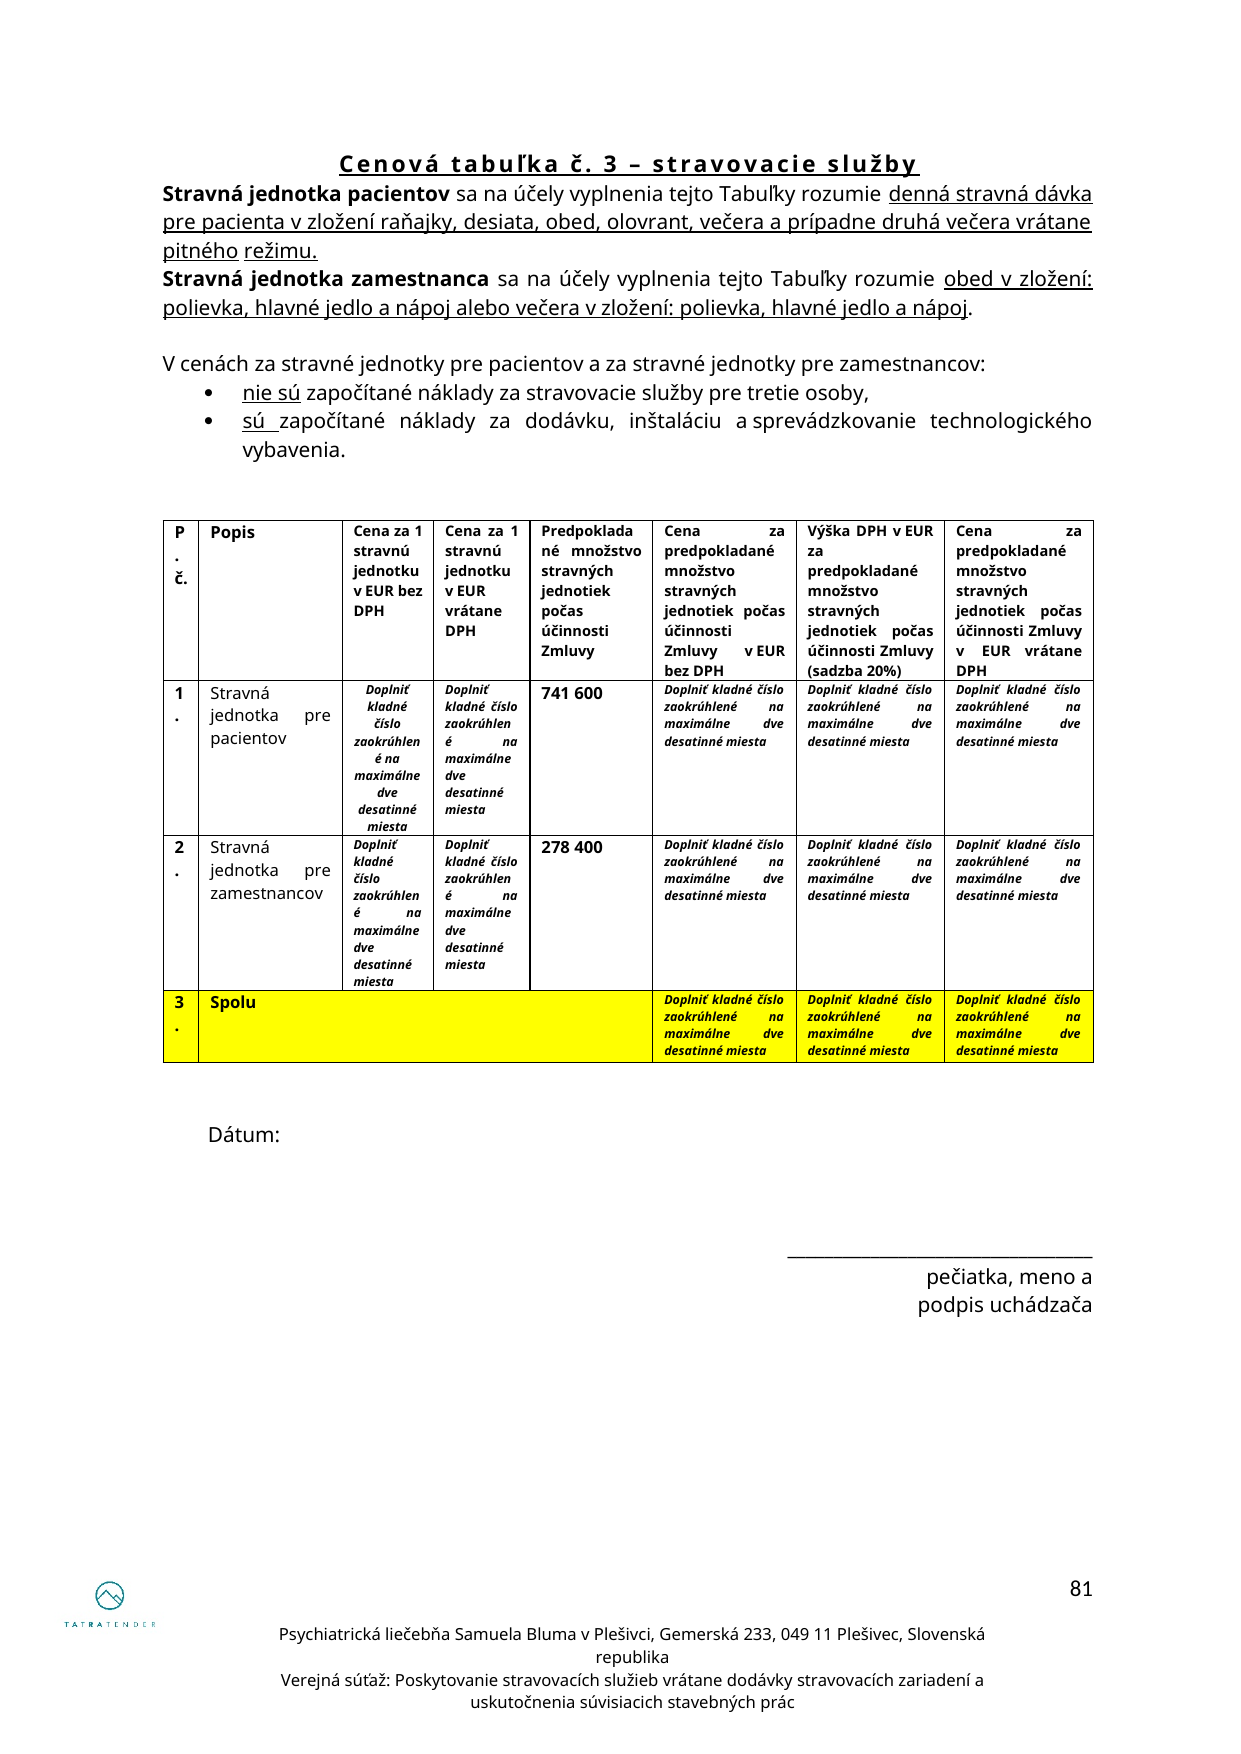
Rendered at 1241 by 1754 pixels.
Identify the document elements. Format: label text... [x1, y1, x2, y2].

table_cell Doplniť kladné číslo zaokrúhlené na maximálne dve desatinné miesta [945, 681, 1093, 835]
table_cell Doplniť kladné číslo zaokrúhlené na maximálne dve desatinné miesta [653, 991, 796, 1062]
list nie sú započítané náklady za stravovacie služby pre tretie osoby, [205, 378, 1093, 406]
table_cell Stravná jednotka pre zamestnancov [199, 836, 342, 990]
table_cell Doplniť kladné číslo zaokrúhlené na maximálne dve desatinné miesta [797, 681, 944, 835]
table_header Predpokladané množstvo stravných jednotiek počas účinnosti Zmluvy [531, 521, 652, 680]
table_cell Doplniť kladné číslo zaokrúhlené na maximálne dve desatinné miesta [343, 836, 433, 990]
table_header P. č. [164, 521, 198, 680]
table_header Cena za 1 stravnú jednotku v EUR bez DPH [343, 521, 433, 680]
table_cell 278 400 [531, 836, 652, 990]
table_cell Doplniť kladné číslo zaokrúhlené na maximálne dve desatinné miesta [653, 836, 796, 990]
table_cell 1. [164, 681, 198, 835]
text Dátum: [162, 1120, 1093, 1148]
table_cell Doplniť kladné číslo zaokrúhlené na maximálne dve desatinné miesta [343, 681, 433, 835]
text Stravná jednotka pacientov sa na účely vyplnenia tejto Tabuľky rozumie denná stravná dávka pre pacienta v zložení raňajky, desiata, obed, olovrant, večera a prípadne druhá večera vrátane pitného režimu. [162, 179, 1093, 264]
table_cell 2. [164, 836, 198, 990]
text V cenách za stravné jednotky pre pacientov a za stravné jednotky pre zamestnancov: [162, 349, 1093, 378]
table_cell Doplniť kladné číslo zaokrúhlené na maximálne dve desatinné miesta [945, 836, 1093, 990]
text Stravná jednotka zamestnanca sa na účely vyplnenia tejto Tabuľky rozumie obed v zložení: polievka, hlavné jedlo a nápoj alebo večera v zložení: polievka, hlavné jedlo a nápoj. [162, 264, 1093, 321]
table_header Cena za predpokladané množstvo stravných jednotiek počas účinnosti Zmluvy v EUR bez DPH [653, 521, 796, 680]
table_cell Stravná jednotka pre pacientov [199, 681, 342, 835]
table_header Cena za predpokladané množstvo stravných jednotiek počas účinnosti Zmluvy v EUR vrátane DPH [945, 521, 1093, 680]
table_header Výška DPH v EUR za predpokladané množstvo stravných jednotiek počas účinnosti Zmluvy (sadzba 20%) [797, 521, 944, 680]
text _________________________________ [162, 1233, 1093, 1262]
text Cenová tabuľka č. 3 – stravovacie služby [162, 148, 1093, 179]
table_cell 741 600 [531, 681, 652, 835]
table_header Cena za 1 stravnú jednotku v EUR vrátane DPH [434, 521, 529, 680]
table_cell Doplniť kladné číslo zaokrúhlené na maximálne dve desatinné miesta [434, 681, 529, 835]
table_header Popis [199, 521, 342, 680]
table_cell Doplniť kladné číslo zaokrúhlené na maximálne dve desatinné miesta [797, 991, 944, 1062]
table_cell Doplniť kladné číslo zaokrúhlené na maximálne dve desatinné miesta [797, 836, 944, 990]
list sú započítané náklady za dodávku, inštaláciu a sprevádzkovanie technologického vybavenia. [205, 406, 1093, 463]
table_cell Doplniť kladné číslo zaokrúhlené na maximálne dve desatinné miesta [653, 681, 796, 835]
table_cell Spolu [199, 991, 652, 1062]
table_cell Doplniť kladné číslo zaokrúhlené na maximálne dve desatinné miesta [434, 836, 529, 990]
text pečiatka, meno a podpis uchádzača [162, 1262, 1093, 1319]
picture [43, 1557, 176, 1651]
table_cell Doplniť kladné číslo zaokrúhlené na maximálne dve desatinné miesta [945, 991, 1093, 1062]
table_cell 3. [164, 991, 198, 1062]
